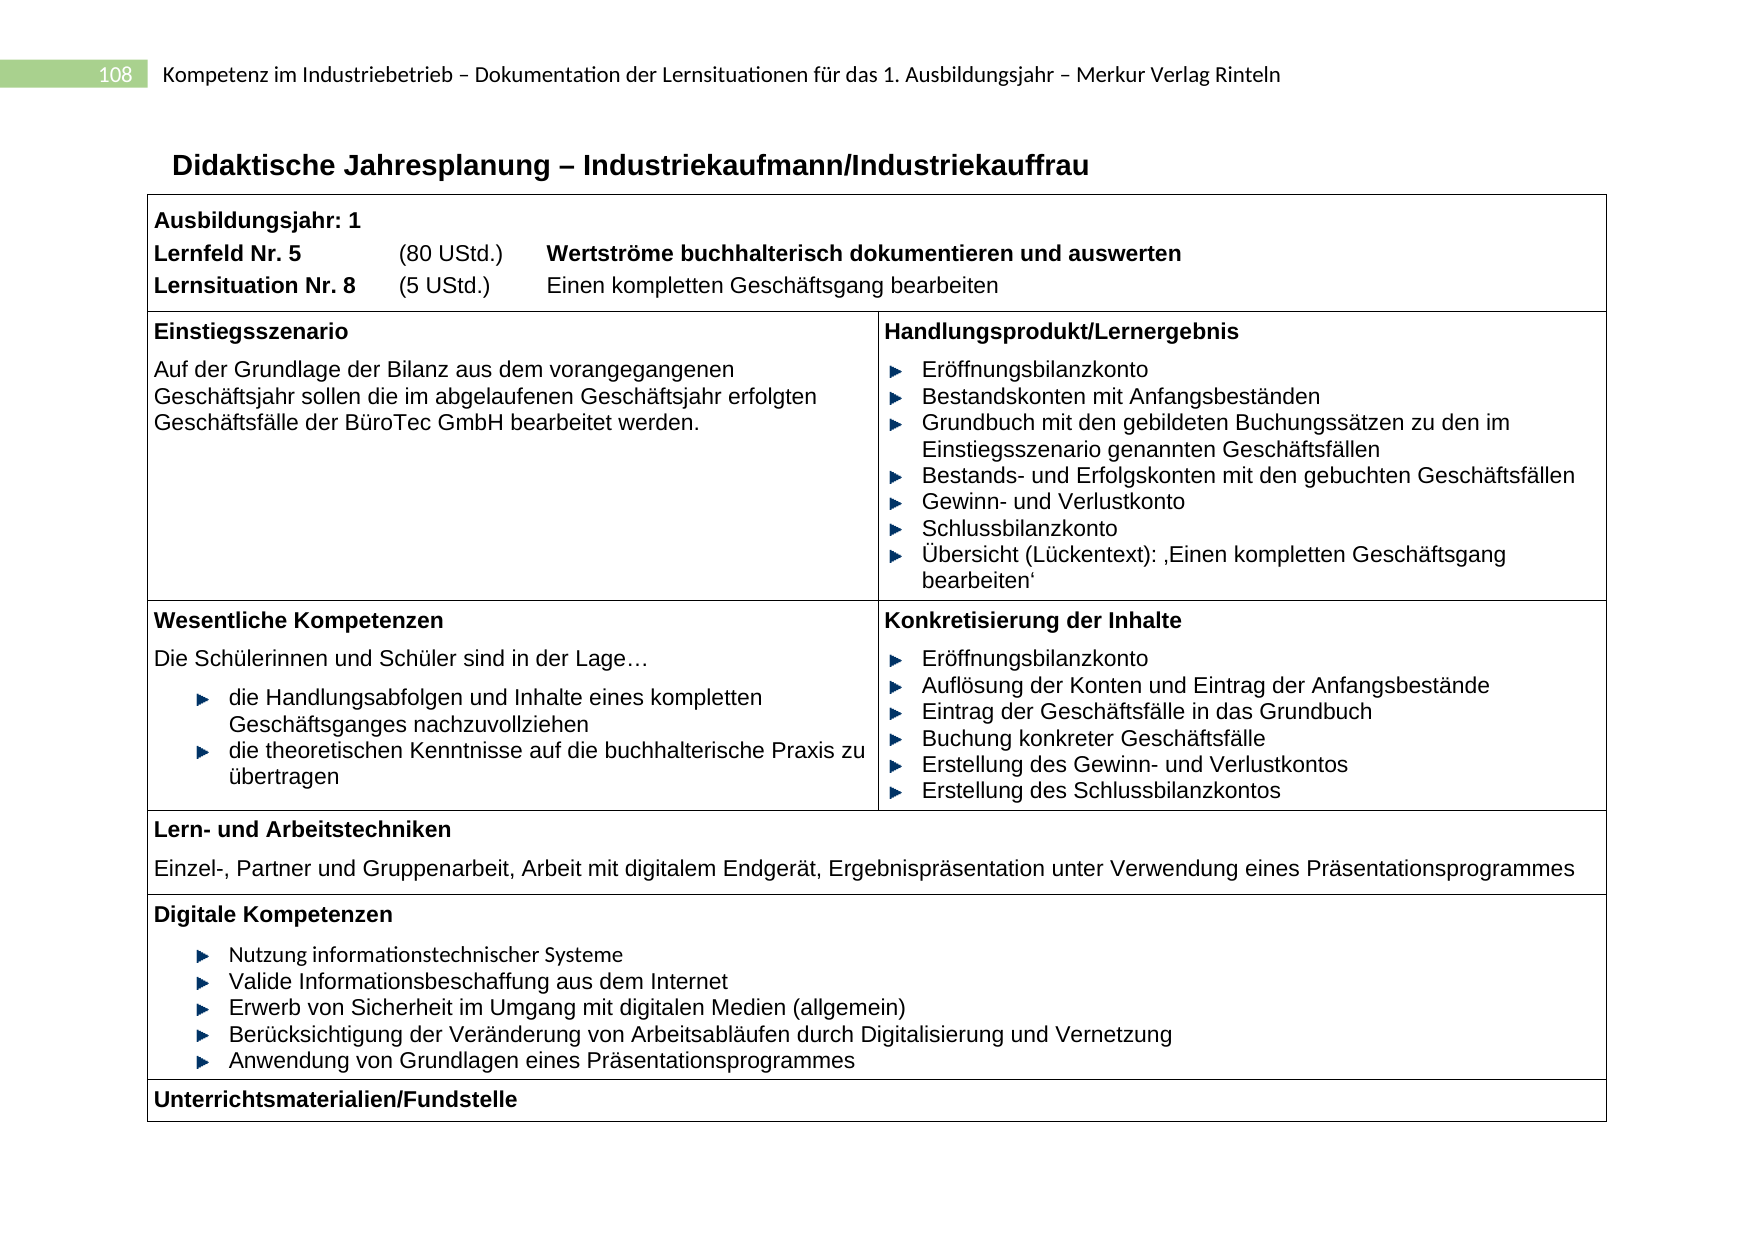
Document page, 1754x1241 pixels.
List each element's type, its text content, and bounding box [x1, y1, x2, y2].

table_cell Wesentliche Kompetenzen Die Schülerinnen und Schüler sind in der Lage… die Handlungsabfolgen und Inhalte eines kompletten Geschäftsganges nachzuvollziehen die theoretischen Kenntnisse auf die buchhalterische Praxis zu übertragen [148, 601, 878, 809]
table_cell Einstiegsszenario Auf der Grundlage der Bilanz aus dem vorangegangenen Geschäftsjahr sollen die im abgelaufenen Geschäftsjahr erfolgten Geschäftsfälle der BüroTec GmbH bearbeitet werden. [148, 312, 878, 599]
picture [885, 755, 902, 773]
picture [192, 1025, 209, 1042]
picture [885, 466, 902, 484]
picture [885, 361, 902, 378]
text Didaktische Jahresplanung – Industriekaufmann/Industriekauffrau [148, 148, 1606, 181]
table_header Ausbildungsjahr: 1 Lernfeld Nr. 5 (80 UStd.) Wertströme buchhalterisch dokumentieren und auswerten Lernsituation Nr. 8 (5 UStd.) Einen kompletten Geschäftsgang bearbeiten [148, 195, 1606, 311]
picture [885, 703, 902, 720]
table_cell Digitale Kompetenzen [148, 895, 1606, 1079]
picture [885, 676, 902, 694]
picture [192, 972, 209, 990]
picture [885, 414, 902, 431]
picture [885, 519, 902, 536]
picture [192, 999, 209, 1016]
picture [885, 493, 902, 510]
picture [192, 689, 209, 706]
picture [192, 741, 209, 759]
picture [885, 729, 902, 746]
picture [885, 387, 902, 405]
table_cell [148, 1080, 1606, 1121]
picture [885, 782, 902, 799]
picture [885, 650, 902, 667]
picture [192, 945, 209, 963]
picture [192, 1051, 209, 1069]
picture [885, 545, 902, 563]
table_cell Konkretisierung der Inhalte Eröffnungsbilanzkonto Auflösung der Konten und Eintrag der Anfangsbestände Eintrag der Geschäftsfälle in das Grundbuch Buchung konkreter Geschäftsfälle Erstellung des Gewinn- und Verlustkontos Erstellung des Schlussbilanzkontos [879, 601, 1606, 809]
table_cell Lern- und Arbeitstechniken Einzel-, Partner und Gruppenarbeit, Arbeit mit digitalem Endgerät, Ergebnispräsentation unter Verwendung eines Präsentationsprogrammes [148, 811, 1606, 894]
table_cell Handlungsprodukt/Lernergebnis Eröffnungsbilanzkonto Bestandskonten mit Anfangsbeständen Grundbuch mit den gebildeten Buchungssätzen zu den im Einstiegsszenario genannten Geschäftsfällen Bestands- und Erfolgskonten mit den gebuchten Geschäftsfällen Gewinn- und Verlustkonto Schlussbilanzkonto Übersicht (Lückentext): ‚Einen kompletten Geschäftsgang bearbeiten‘ [879, 312, 1606, 599]
